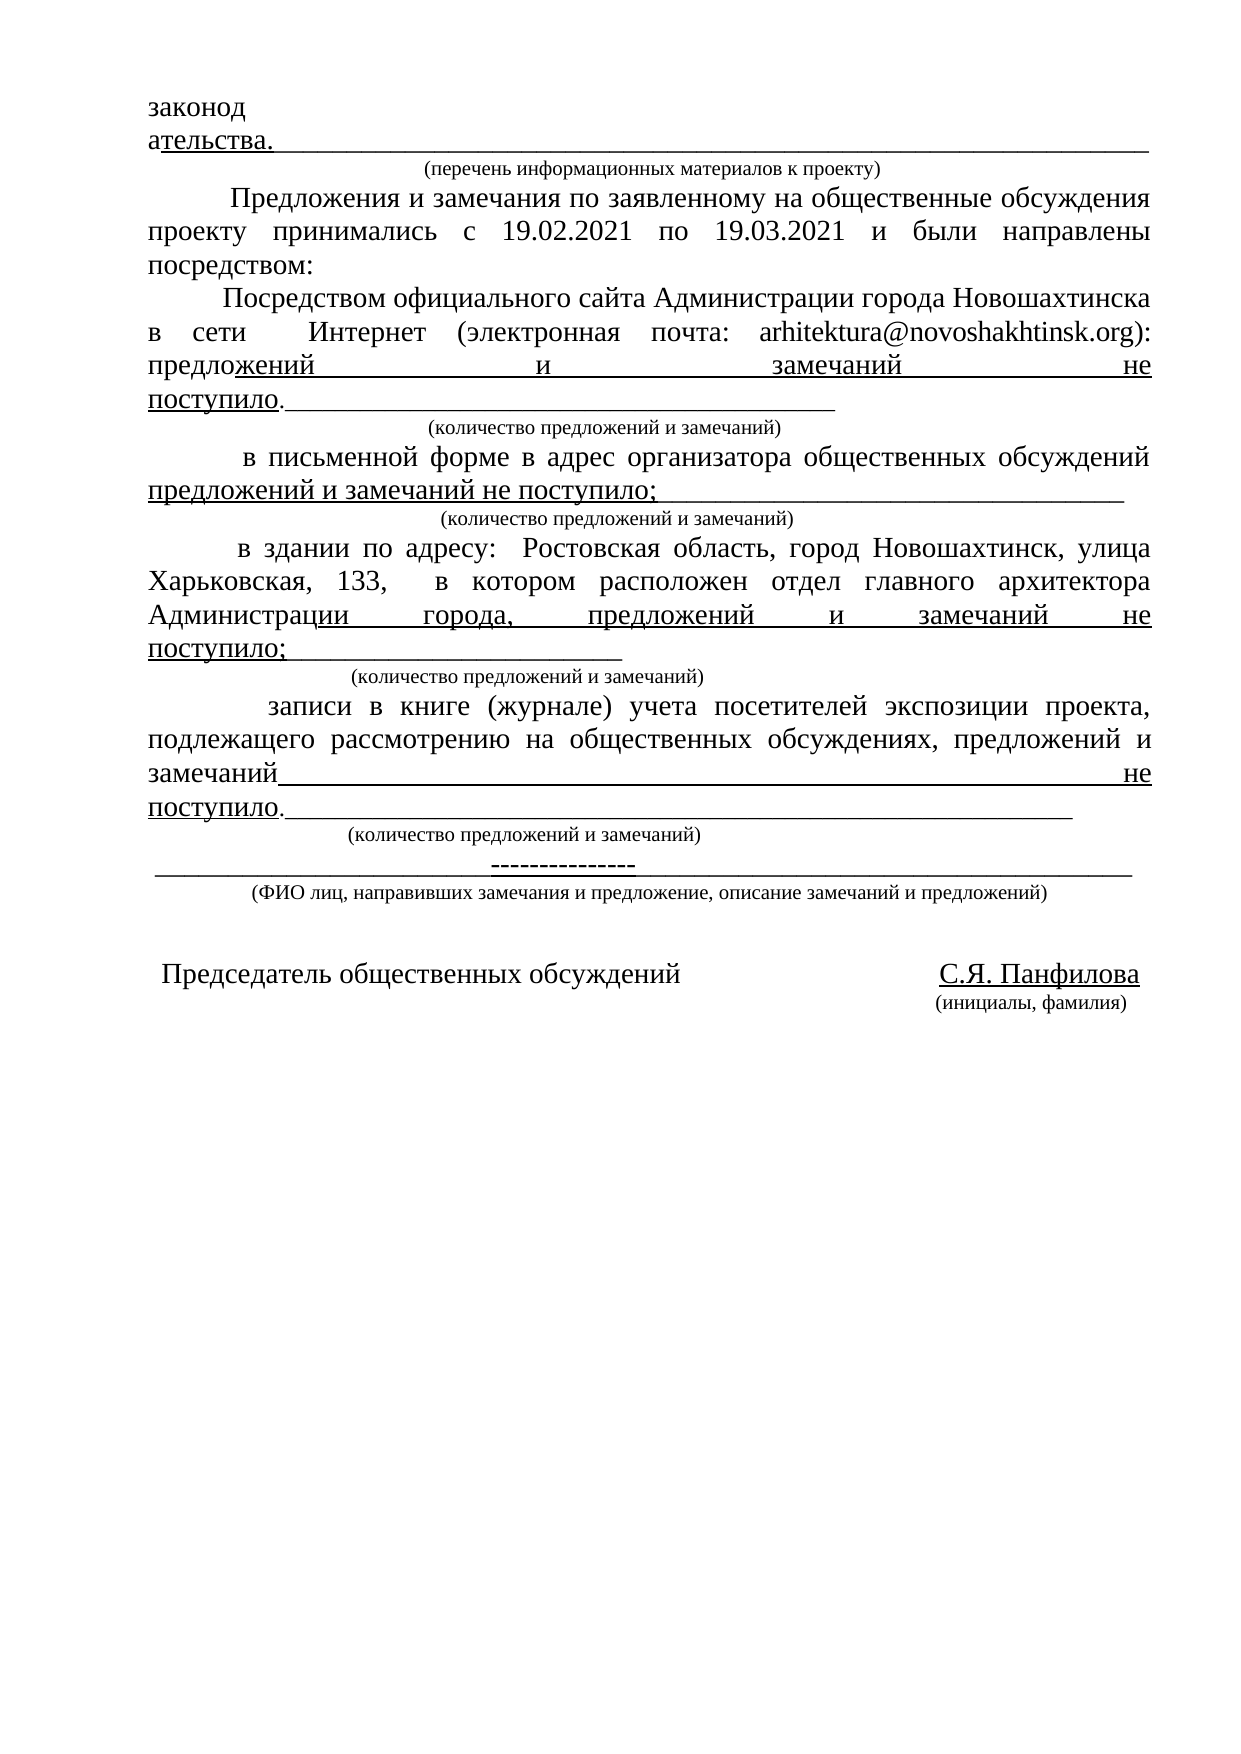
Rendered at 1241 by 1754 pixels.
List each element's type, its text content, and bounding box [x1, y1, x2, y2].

text Председатель общественных обсуждений С.Я. Панфилова [148, 956, 1152, 990]
text (количество предложений и замечаний) [148, 664, 1152, 688]
text (количество предложений и замечаний) [148, 414, 1152, 439]
text записи в книге (журнале) учета посетителей экспозиции проекта, подлежащего рассмотрению на общественных обсуждениях, предложений и замечаний не поступило._______________________________________________________________ [148, 688, 1152, 822]
text в письменной форме в адрес организатора общественных обсуждений предложений и замечаний не поступило;________________________________ [148, 439, 1152, 506]
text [148, 89, 1152, 156]
text (количество предложений и замечаний) [148, 506, 1152, 530]
text (инициалы, фамилия) [148, 990, 1152, 1014]
text _______________________---------------__________________________________ [148, 846, 1152, 880]
text в здании по адресу: Ростовская область, город Новошахтинск, улица Харьковская, 133, в котором расположен отдел главного архитектора Администрации города, предложений и замечаний не поступило;_______________________ [148, 530, 1152, 664]
text Предложения и замечания по заявленному на общественные обсуждения проекту принимались с 19.02.2021 по 19.03.2021 и были направлены посредством: [148, 180, 1152, 280]
text (ФИО лиц, направивших замечания и предложение, описание замечаний и предложений) [148, 880, 1152, 904]
text (количество предложений и замечаний) [148, 822, 1152, 846]
text (перечень информационных материалов к проекту) [148, 156, 1152, 180]
text Посредством официального сайта Администрации города Новошахтинска в сети Интернет (электронная почта: arhitektura@novoshakhtinsk.org): предложений и замечаний не поступило.____________________________________________ [148, 280, 1152, 414]
